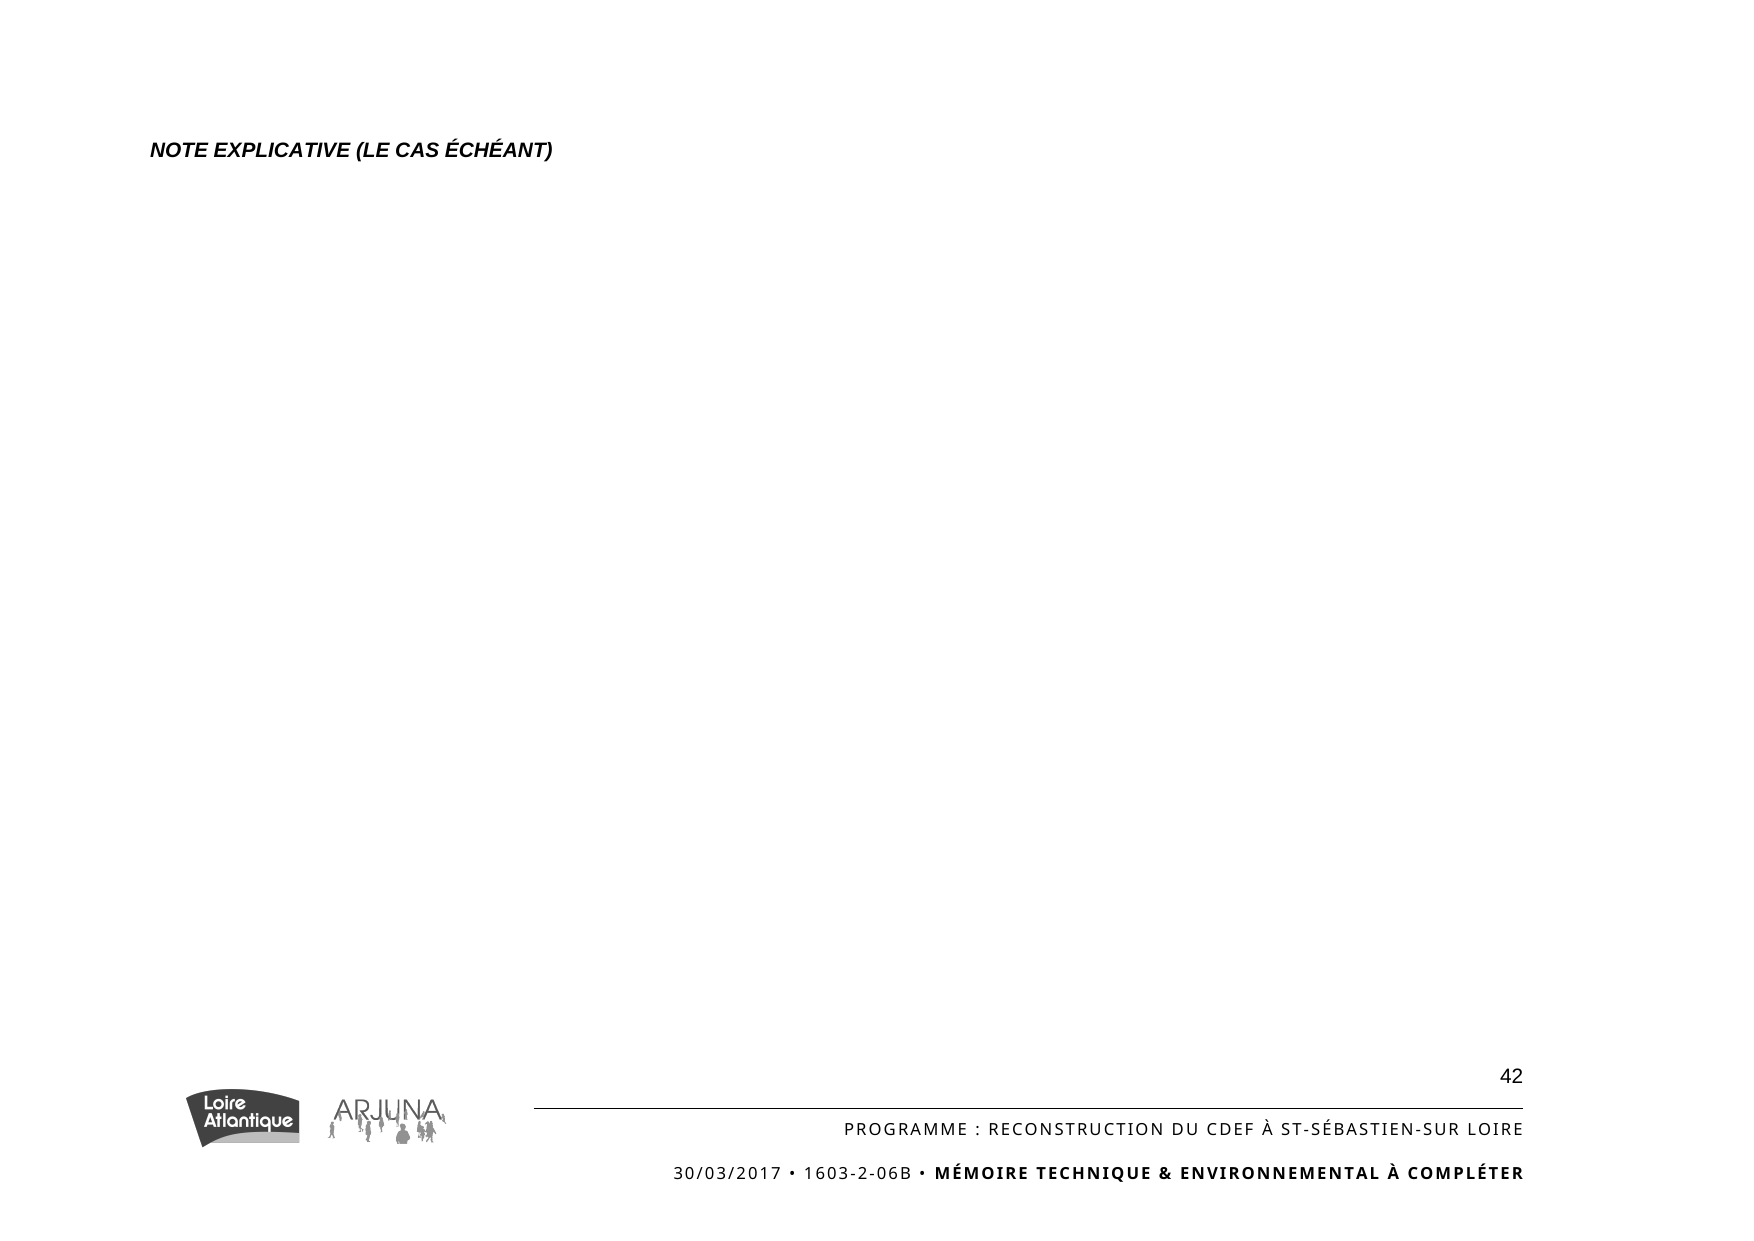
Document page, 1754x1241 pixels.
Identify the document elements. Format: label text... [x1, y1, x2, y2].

picture [318, 1093, 453, 1150]
picture [184, 1085, 301, 1149]
subtitle note explicative (le cas échéant) [150, 138, 1521, 162]
